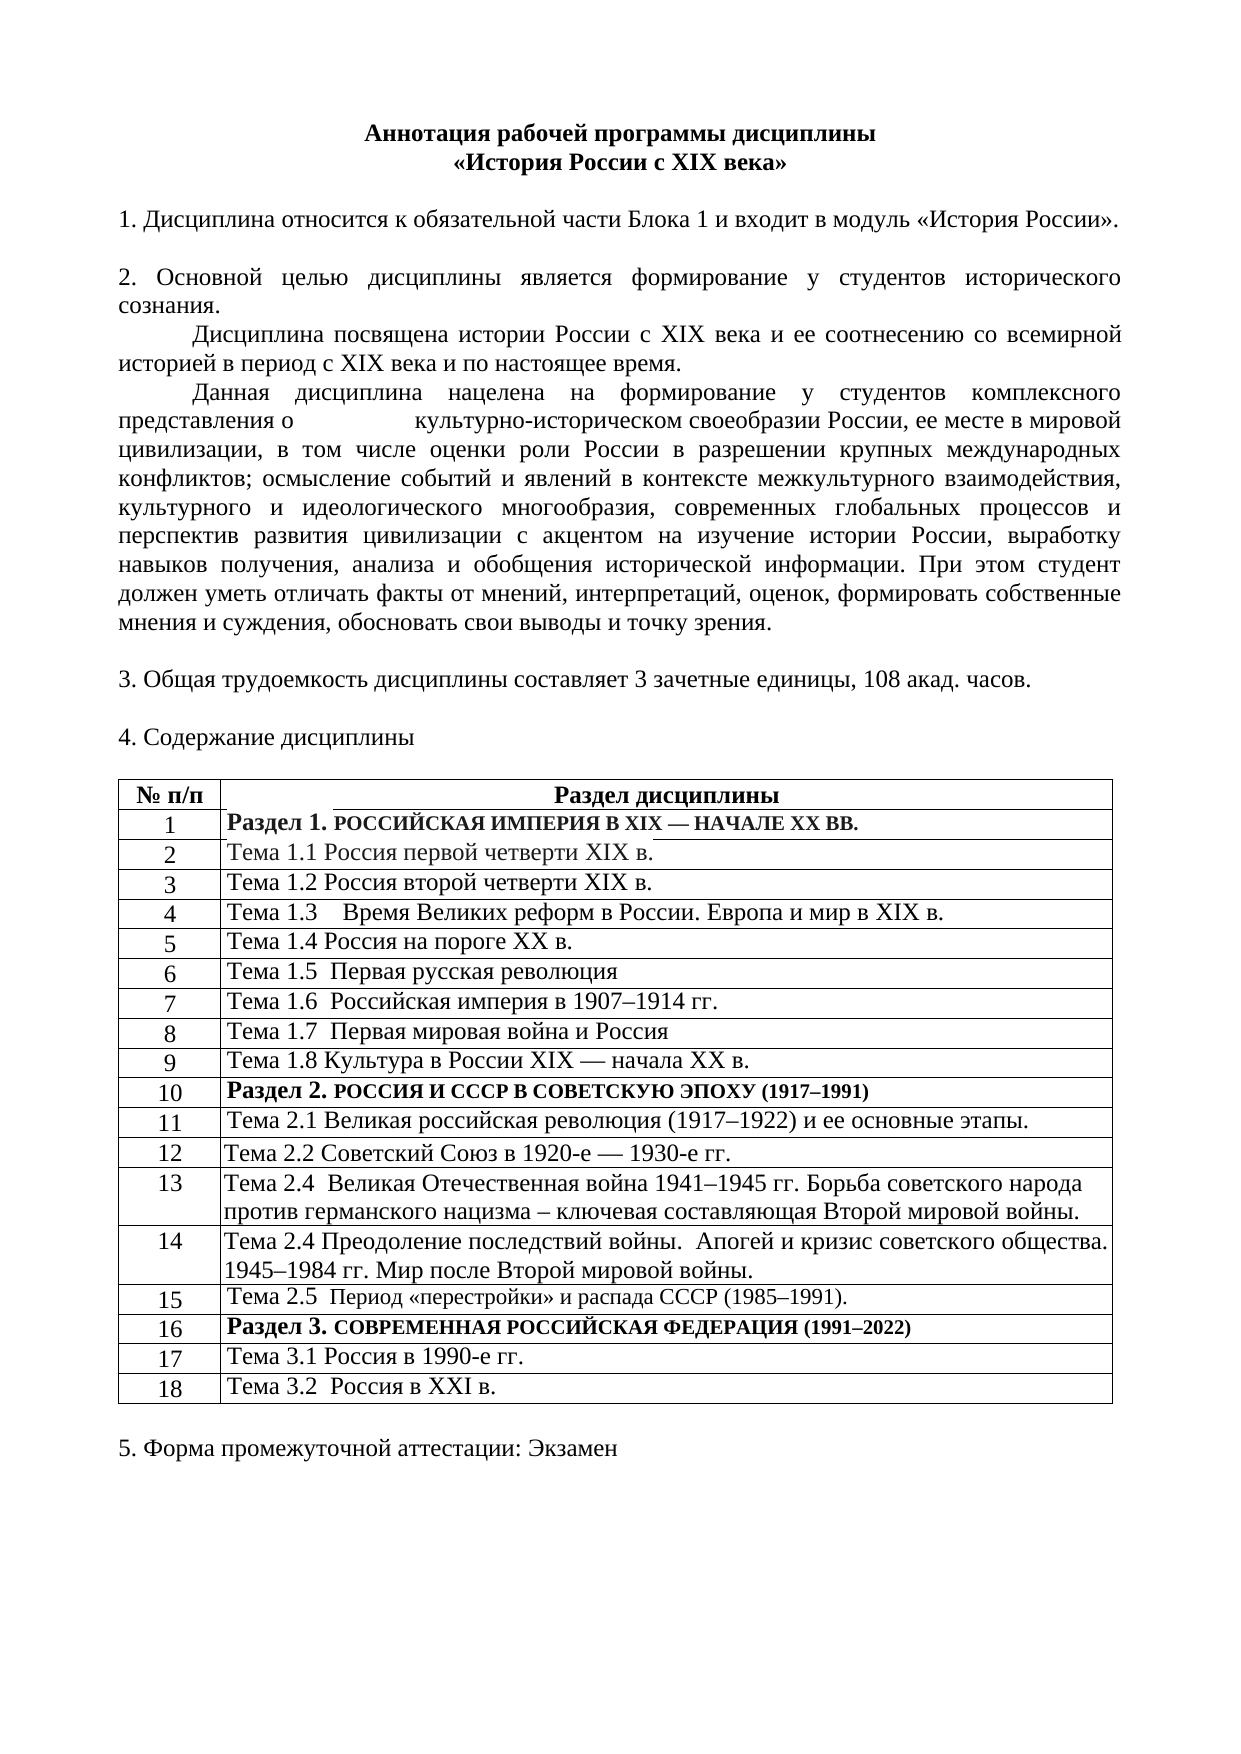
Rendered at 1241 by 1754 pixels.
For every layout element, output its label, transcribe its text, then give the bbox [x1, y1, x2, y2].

table_header Раздел дисциплины [221, 780, 1112, 809]
table_cell 14 [119, 1226, 220, 1284]
table_cell Тема 2.1 Великая российская революция (1917–1922) и ее основные этапы. [221, 1108, 1112, 1137]
table_cell Раздел 2. РОССИЯ И СССР В СОВЕТСКУЮ ЭПОХУ (1917–1991) [221, 1078, 1112, 1107]
table_cell 17 [119, 1344, 220, 1373]
table_cell 4 [119, 900, 220, 928]
table_cell Раздел 1. РОССИЙСКАЯ ИМПЕРИЯ В XIX — НАЧАЛЕ XX ВВ. [221, 810, 1112, 839]
table_cell 10 [119, 1078, 220, 1107]
table_cell 5 [119, 929, 220, 958]
text «История России с XIX века» [118, 147, 1122, 176]
text Дисциплина посвящена истории России с XIX века и ее соотнесению со всемирной историей в период с XIX века и по настоящее время. [118, 319, 1122, 377]
table_cell 9 [119, 1049, 220, 1077]
table_cell Тема 2.4 Великая Отечественная война 1941–1945 гг. Борьба советского народа против германского нацизма – ключевая составляющая Второй мировой войны. [221, 1168, 1112, 1225]
text 3. Общая трудоемкость дисциплины составляет 3 зачетные единицы, 108 акад. часов. [118, 664, 1122, 693]
text 5. Форма промежуточной аттестации: Экзамен [118, 1433, 1122, 1461]
table_cell 12 [119, 1138, 220, 1167]
table_cell 7 [119, 989, 220, 1018]
table_cell Тема 1.5 Первая русская революция [221, 959, 1112, 988]
table_cell 15 [119, 1285, 220, 1313]
table_cell Тема 2.2 Советский Союз в 1920-е — 1930-е гг. [221, 1138, 1112, 1167]
table_cell Тема 2.4 Преодоление последствий войны. Апогей и кризис советского общества. 1945–1984 гг. Мир после Второй мировой войны. [221, 1226, 1112, 1284]
table_cell Тема 2.5 Период «перестройки» и распада СССР (1985–1991). [221, 1285, 1112, 1313]
table_cell 11 [119, 1108, 220, 1137]
table_cell 8 [119, 1019, 220, 1047]
text 2. Основной целью дисциплины является формирование у студентов исторического сознания. [118, 262, 1122, 319]
text Аннотация рабочей программы дисциплины [118, 118, 1122, 147]
table_cell Тема 3.1 Россия в 1990-е гг. [221, 1344, 1112, 1373]
text 1. Дисциплина относится к обязательной части Блока 1 и входит в модуль «История России». [118, 204, 1122, 233]
text Данная дисциплина нацелена на формирование у студентов комплексного представления о культурно-историческом своеобразии России, ее месте в мировой цивилизации, в том числе оценки роли России в разрешении крупных международных конфликтов; осмысление событий и явлений в контексте межкультурного взаимодействия, культурного и идеологического многообразия, современных глобальных процессов и перспектив развития цивилизации с акцентом на изучение истории России, выработку навыков получения, анализа и обобщения исторической информации. При этом студент должен уметь отличать факты от мнений, интерпретаций, оценок, формировать собственные мнения и суждения, обосновать свои выводы и точку зрения. [118, 377, 1122, 636]
table_cell 13 [119, 1168, 220, 1225]
table_cell 18 [119, 1374, 220, 1403]
table_cell 16 [119, 1315, 220, 1343]
text 4. Содержание дисциплины [118, 722, 1122, 751]
table_cell Тема 1.2 Россия второй четверти XIX в. [221, 870, 1112, 898]
table_cell Раздел 3. СОВРЕМЕННАЯ РОССИЙСКАЯ ФЕДЕРАЦИЯ (1991–2022) [221, 1315, 1112, 1343]
table_cell Тема 1.6 Российская империя в 1907–1914 гг. [221, 989, 1112, 1018]
table_cell Тема 3.2 Россия в XXI в. [221, 1374, 1112, 1403]
table_cell Тема 1.1 Россия первой четверти XIX в. [221, 840, 1112, 869]
table_cell Тема 1.8 Культура в России XIX — начала XX в. [221, 1049, 1112, 1077]
table_cell 3 [119, 870, 220, 898]
table_cell Тема 1.7 Первая мировая война и Россия [221, 1019, 1112, 1047]
table_cell 2 [119, 840, 220, 869]
table_cell Тема 1.4 Россия на пороге XX в. [221, 929, 1112, 958]
table_cell 6 [119, 959, 220, 988]
table_header № п/п [119, 780, 220, 809]
table_cell 1 [119, 810, 220, 839]
table_cell Тема 1.3 Время Великих реформ в России. Европа и мир в XIX в. [221, 900, 1112, 928]
